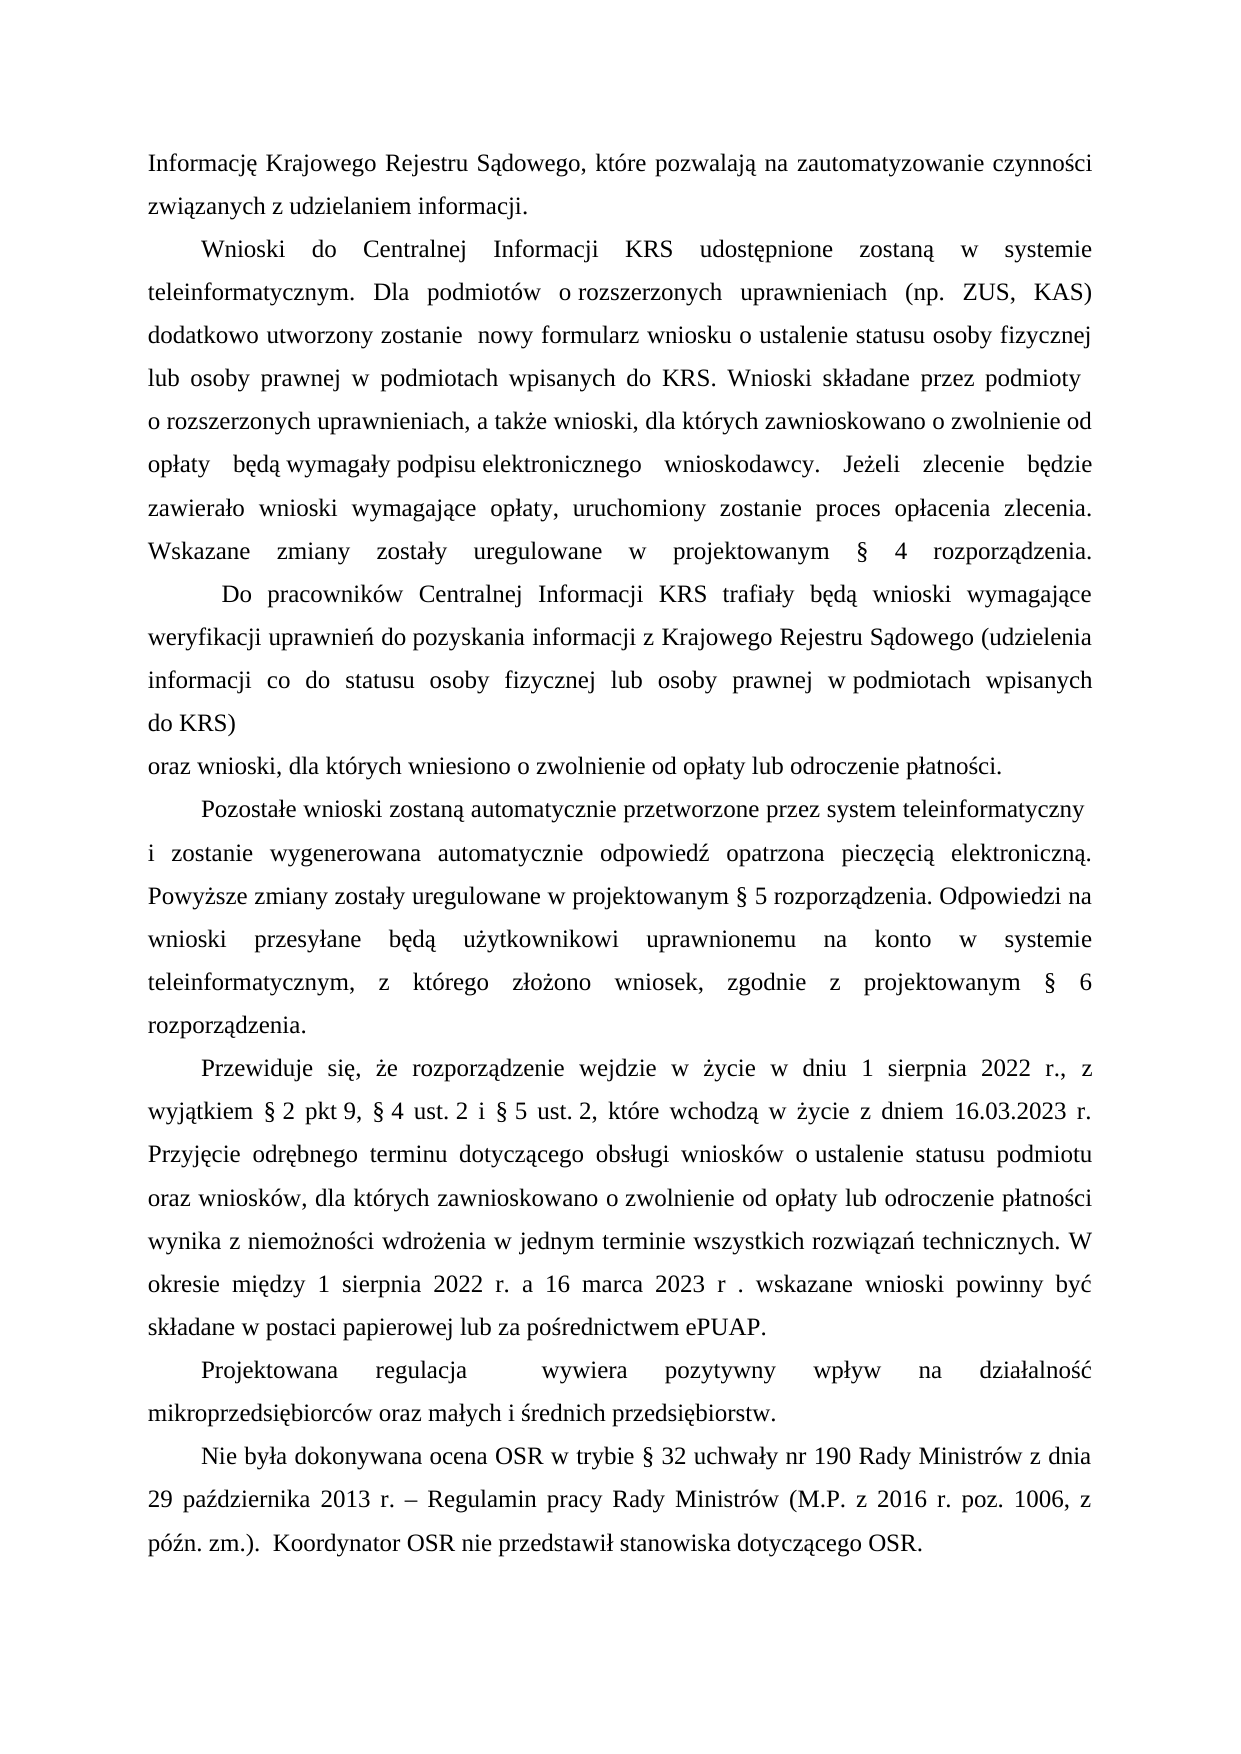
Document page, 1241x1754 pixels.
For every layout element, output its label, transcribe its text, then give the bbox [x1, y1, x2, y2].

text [148, 148, 1093, 219]
text Pozostałe wnioski zostaną automatycznie przetworzone przez system teleinformatyczny i zostanie wygenerowana automatycznie odpowiedź opatrzona pieczęcią elektroniczną. Powyższe zmiany zostały uregulowane w projektowanym § 5 rozporządzenia. Odpowiedzi na wnioski przesyłane będą użytkownikowi uprawnionemu na konto w systemie teleinformatycznym, z którego złożono wniosek, zgodnie z projektowanym § 6 rozporządzenia. [148, 794, 1093, 1039]
text Wnioski do Centralnej Informacji KRS udostępnione zostaną w systemie teleinformatycznym. Dla podmiotów o rozszerzonych uprawnieniach (np. ZUS, KAS) dodatkowo utworzony zostanie nowy formularz wniosku o ustalenie statusu osoby fizycznej lub osoby prawnej w podmiotach wpisanych do KRS. Wnioski składane przez podmioty o rozszerzonych uprawnieniach, a także wnioski, dla których zawnioskowano o zwolnienie od opłaty będą wymagały podpisu elektronicznego wnioskodawcy. Jeżeli zlecenie będzie zawierało wnioski wymagające opłaty, uruchomiony zostanie proces opłacenia zlecenia. Wskazane zmiany zostały uregulowane w projektowanym § 4 rozporządzenia. Do pracowników Centralnej Informacji KRS trafiały będą wnioski wymagające weryfikacji uprawnień do pozyskania informacji z Krajowego Rejestru Sądowego (udzielenia informacji co do statusu osoby fizycznej lub osoby prawnej w podmiotach wpisanych do KRS) oraz wnioski, dla których wniesiono o zwolnienie od opłaty lub odroczenie płatności. [148, 234, 1093, 780]
text Przewiduje się, że rozporządzenie wejdzie w życie w dniu 1 sierpnia 2022 r., z wyjątkiem § 2 pkt 9, § 4 ust. 2 i § 5 ust. 2, które wchodzą w życie z dniem 16.03.2023 r. Przyjęcie odrębnego terminu dotyczącego obsługi wniosków o ustalenie statusu podmiotu oraz wniosków, dla których zawnioskowano o zwolnienie od opłaty lub odroczenie płatności wynika z niemożności wdrożenia w jednym terminie wszystkich rozwiązań technicznych. W okresie między 1 sierpnia 2022 r. a 16 marca 2023 r . wskazane wnioski powinny być składane w postaci papierowej lub za pośrednictwem ePUAP. [148, 1053, 1093, 1341]
text Projektowana regulacja wywiera pozytywny wpływ na działalność mikroprzedsiębiorców oraz małych i średnich przedsiębiorstw. [148, 1355, 1093, 1427]
text Nie była dokonywana ocena OSR w trybie § 32 uchwały nr 190 Rady Ministrów z dnia 29 października 2013 r. – Regulamin pracy Rady Ministrów (M.P. z 2016 r. poz. 1006, z późn. zm.). Koordynator OSR nie przedstawił stanowiska dotyczącego OSR. [148, 1441, 1093, 1556]
